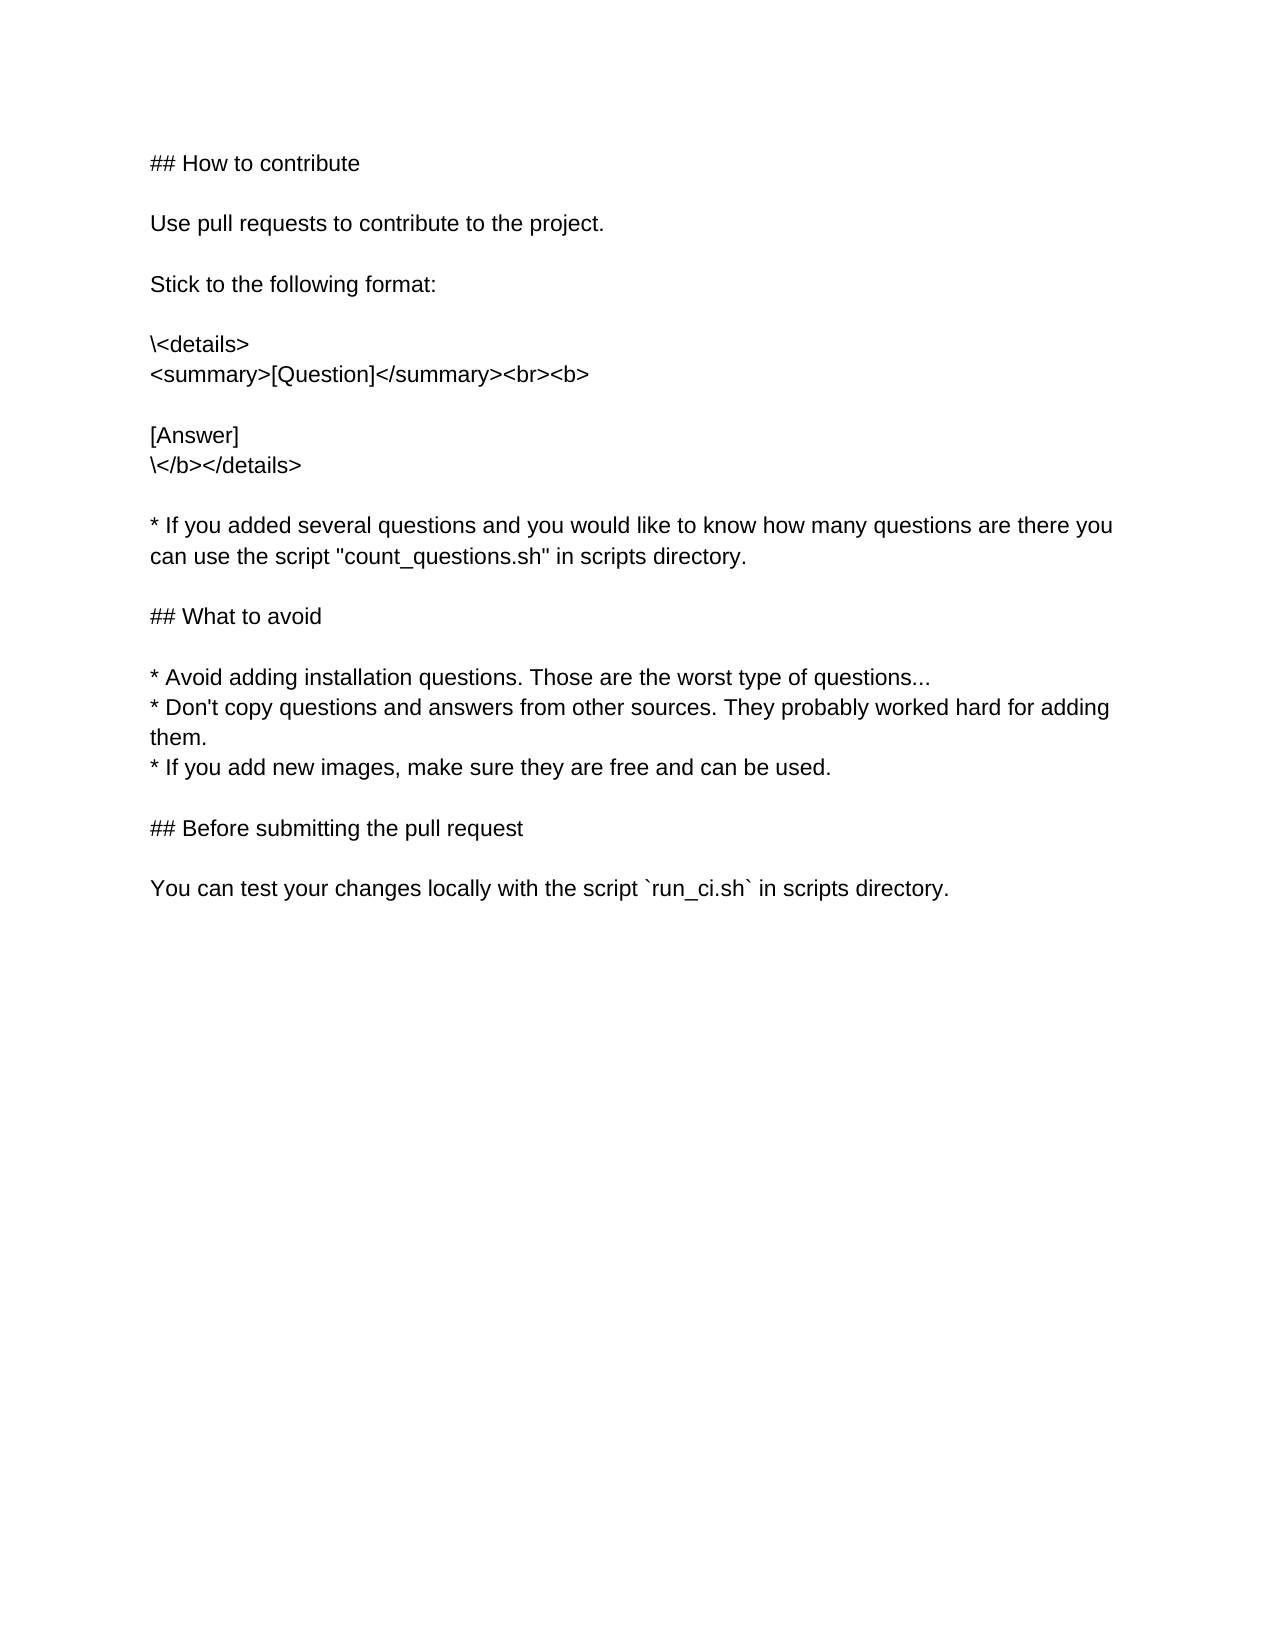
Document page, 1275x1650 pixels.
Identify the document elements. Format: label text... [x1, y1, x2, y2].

text <summary>[Question]</summary><br><b> [150, 361, 1125, 388]
text * If you added several questions and you would like to know how many questions are there you can use the script "count_questions.sh" in scripts directory. [150, 512, 1125, 569]
text * Avoid adding installation questions. Those are the worst type of questions... [150, 663, 1125, 690]
text Stick to the following format: [150, 271, 1125, 297]
text You can test your changes locally with the script `run_ci.sh` in scripts directory. [150, 875, 1125, 901]
text * Don't copy questions and answers from other sources. They probably worked hard for adding them. [150, 694, 1125, 750]
text ## Before submitting the pull request [150, 814, 1125, 841]
text [Answer] [150, 422, 1125, 448]
text Use pull requests to contribute to the project. [150, 210, 1125, 237]
text \</b></details> [150, 452, 1125, 478]
text * If you add new images, make sure they are free and can be used. [150, 754, 1125, 781]
text ## What to avoid [150, 603, 1125, 629]
text \<details> [150, 331, 1125, 358]
text ## How to contribute [150, 150, 1125, 176]
